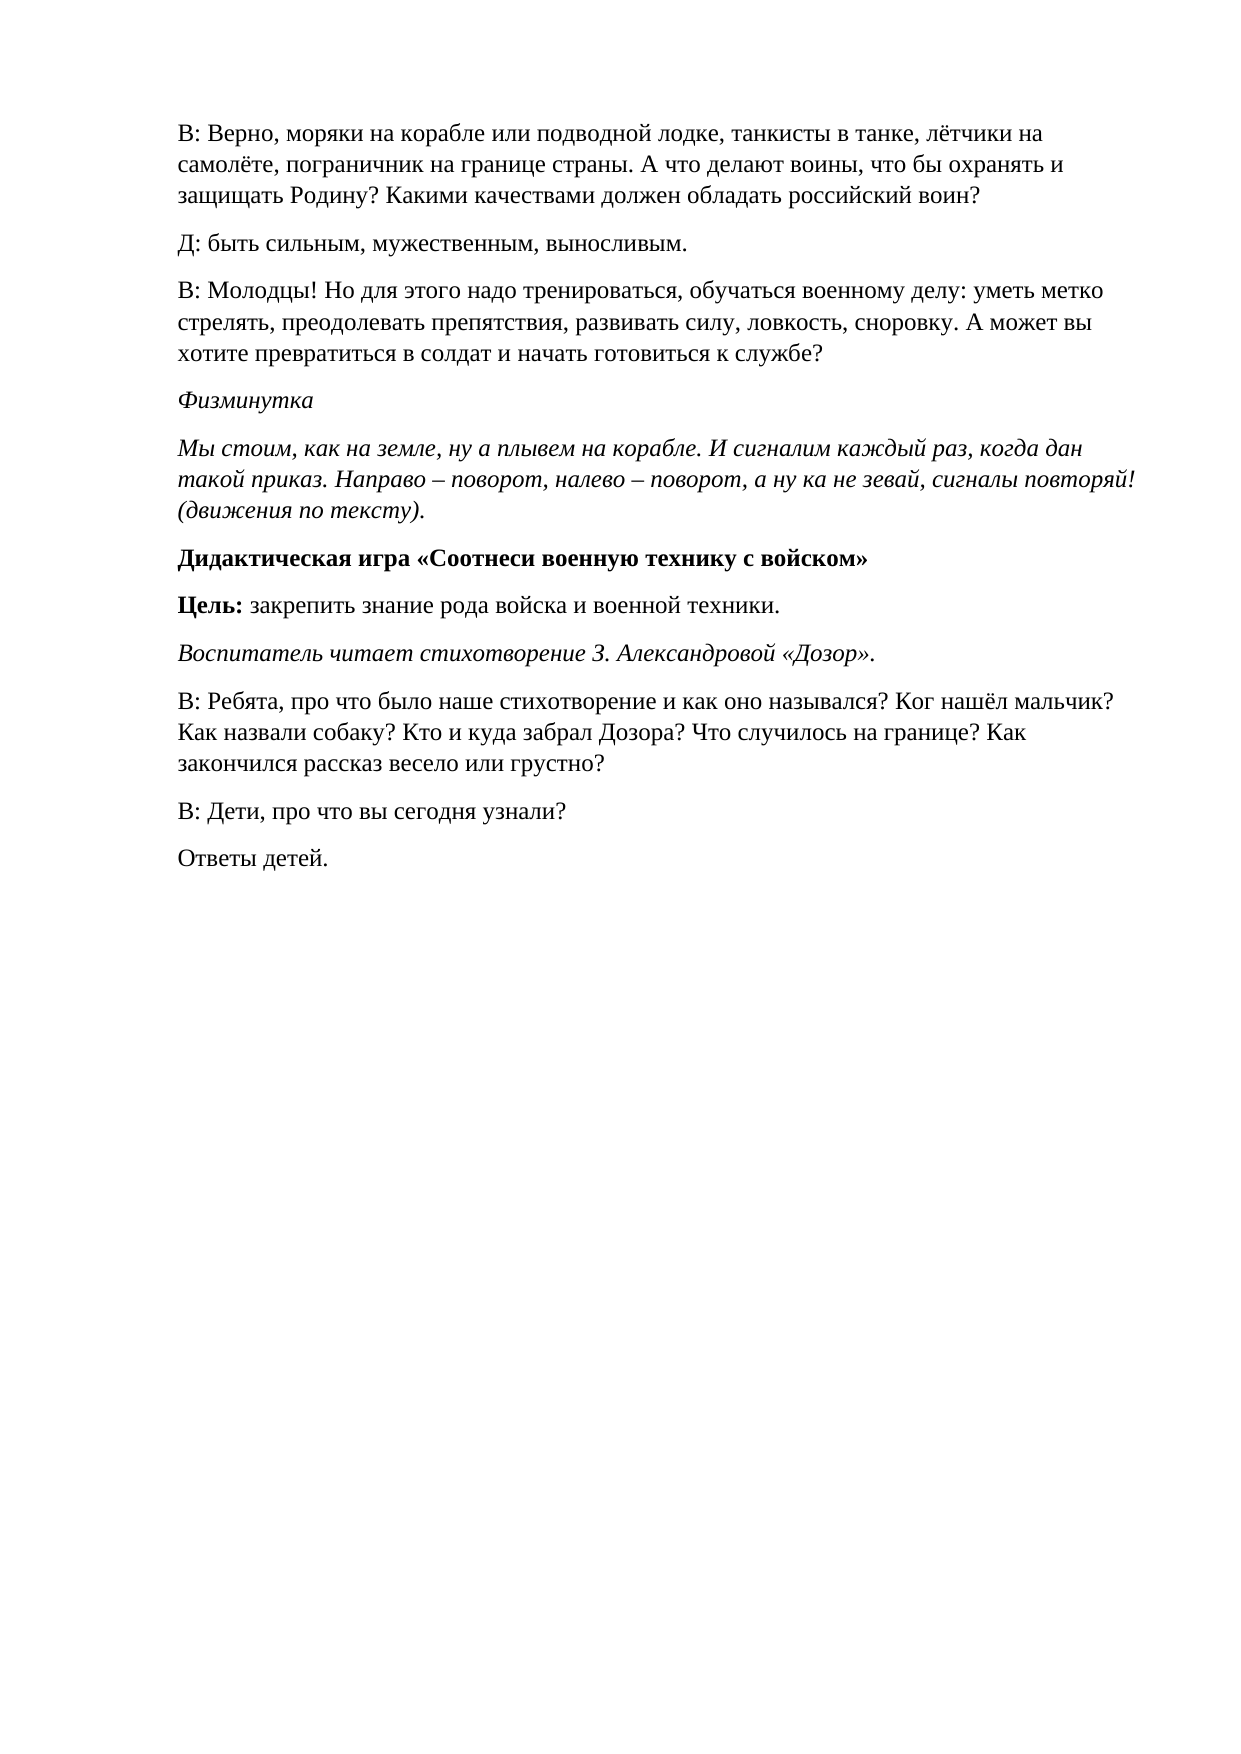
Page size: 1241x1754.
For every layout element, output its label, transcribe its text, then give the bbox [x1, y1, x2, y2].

text В: Ребята, про что было наше стихотворение и как оно назывался? Ког нашёл мальчик? Как назвали собаку? Кто и куда забрал Дозора? Что случилось на границе? Как закончился рассказ весело или грустно? [177, 686, 1152, 777]
text Д: быть сильным, мужественным, выносливым. [177, 228, 1152, 257]
text Ответы детей. [177, 843, 1152, 872]
text В: Молодцы! Но для этого надо тренироваться, обучаться военному делу: уметь метко стрелять, преодолевать препятствия, развивать силу, ловкость, сноровку. А может вы хотите превратиться в солдат и начать готовиться к службе? [177, 276, 1152, 366]
text В: Дети, про что вы сегодня узнали? [177, 796, 1152, 824]
text Цель: закрепить знание рода войска и военной техники. [177, 591, 1152, 619]
text Дидактическая игра «Соотнеси военную технику с войском» [177, 543, 1152, 572]
text В: Верно, моряки на корабле или подводной лодке, танкисты в танке, лётчики на самолёте, пограничник на границе страны. А что делают воины, что бы охранять и защищать Родину? Какими качествами должен обладать российский воин? [177, 118, 1152, 209]
text Мы стоим, как на земле, ну а плывем на корабле. И сигналим каждый раз, когда дан такой приказ. Направо – поворот, налево – поворот, а ну ка не зевай, сигналы повторяй! (движения по тексту). [177, 433, 1152, 524]
text Воспитатель читает стихотворение З. Александровой «Дозор». [177, 638, 1152, 667]
text Физминутка [177, 385, 1152, 414]
